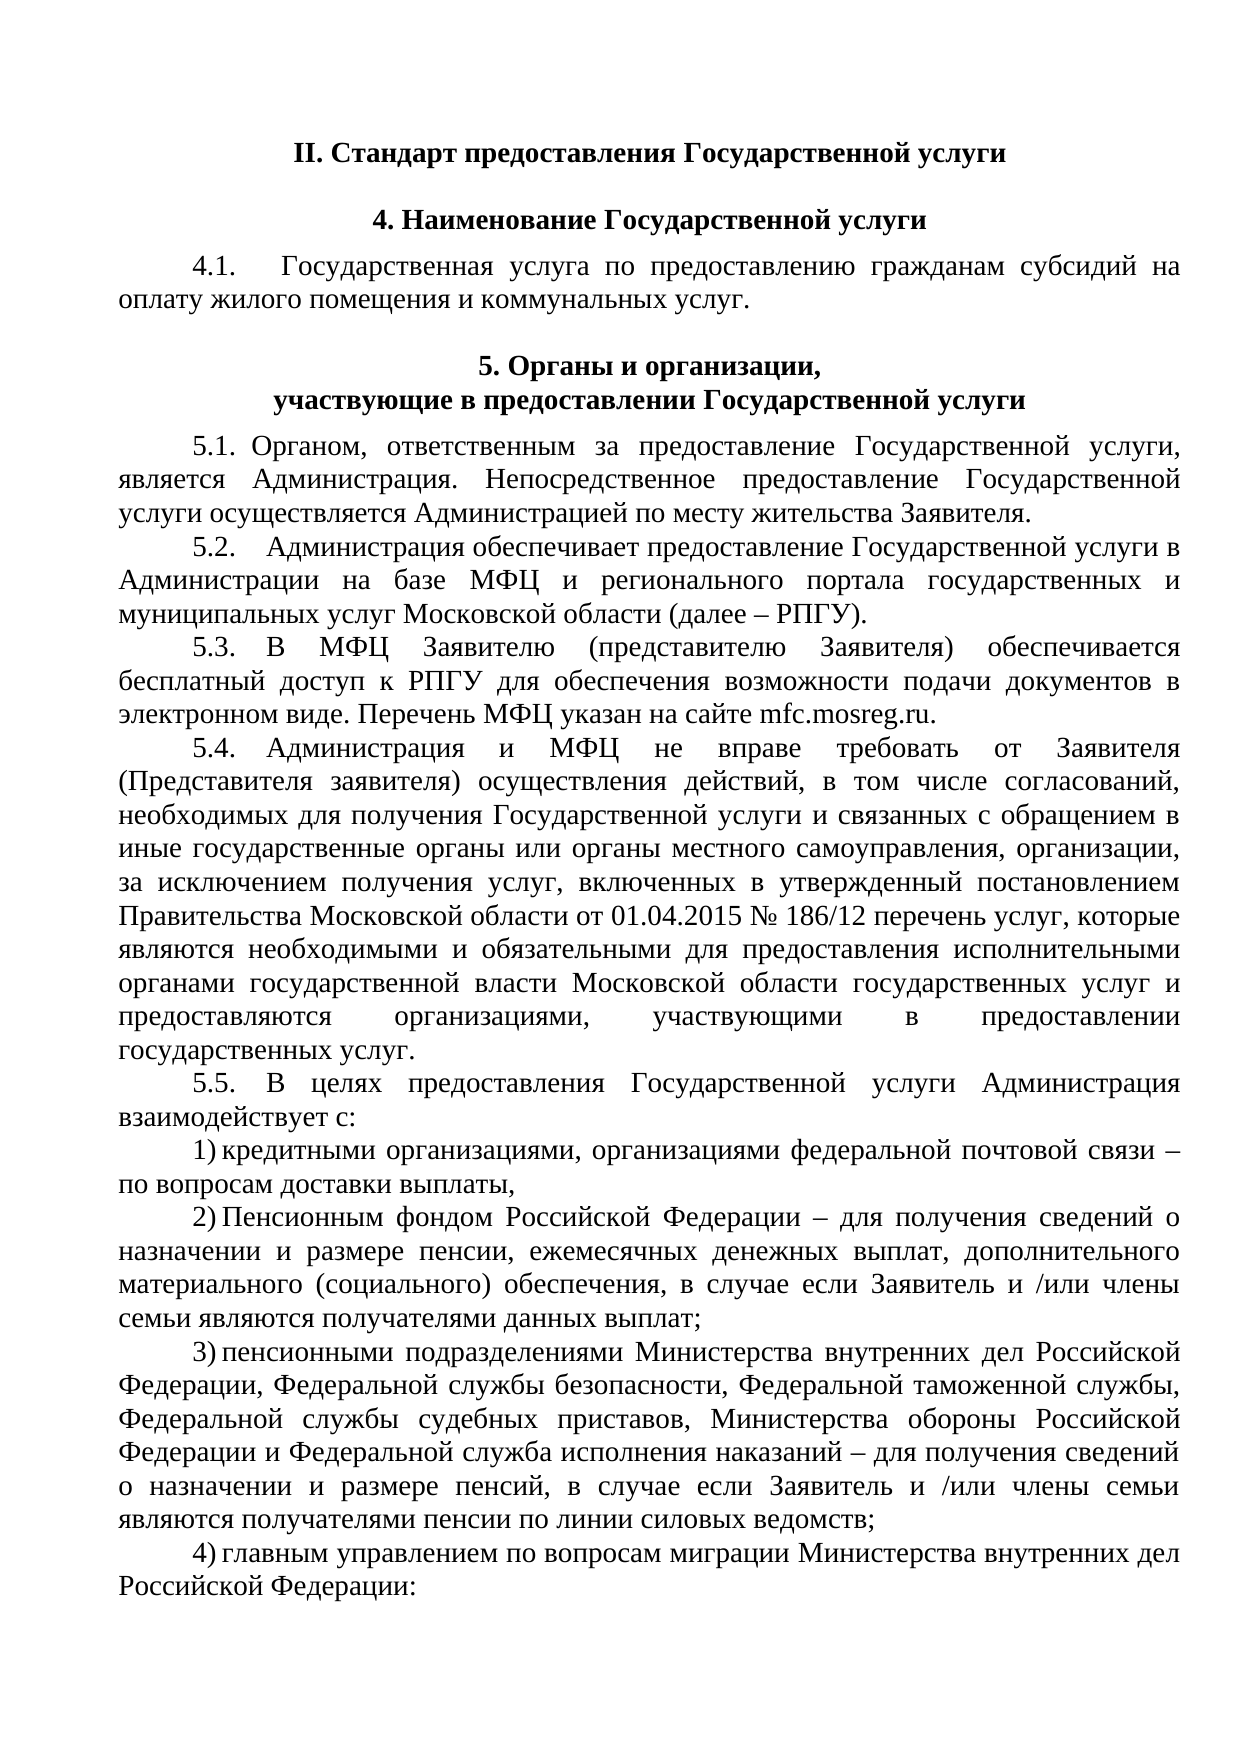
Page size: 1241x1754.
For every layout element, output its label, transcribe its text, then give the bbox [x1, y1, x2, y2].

list главным управлением по вопросам миграции Министерства внутренних дел Российской Федерации: [118, 1535, 1181, 1602]
text Государственная услуга по предоставлению гражданам субсидий на оплату жилого помещения и коммунальных услуг. [118, 248, 1181, 315]
text Администрация и МФЦ не вправе требовать от Заявителя (Представителя заявителя) осуществления действий, в том числе согласований, необходимых для получения Государственной услуги и связанных с обращением в иные государственные органы или органы местного самоуправления, организации, за исключением получения услуг, включенных в утвержденный постановлением Правительства Московской области от 01.04.2015 № 186/12 перечень услуг, которые являются необходимыми и обязательными для предоставления исполнительными органами государственной власти Московской области государственных услуг и предоставляются организациями, участвующими в предоставлении государственных услуг. [118, 730, 1181, 1065]
text В МФЦ Заявителю (представителю Заявителя) обеспечивается бесплатный доступ к РПГУ для обеспечения возможности подачи документов в электронном виде. Перечень МФЦ указан на сайте mfc.mosreg.ru. [118, 629, 1181, 730]
text Органом, ответственным за предоставление Государственной услуги, является Администрация. Непосредственное предоставление Государственной услуги осуществляется Администрацией по месту жительства Заявителя. [118, 428, 1181, 529]
text Наименование Государственной услуги [118, 202, 1181, 235]
text Органы и организации, [118, 348, 1181, 382]
list Пенсионным фондом Российской Федерации – для получения сведений о назначении и размере пенсии, ежемесячных денежных выплат, дополнительного материального (социального) обеспечения, в случае если Заявитель и /или члены семьи являются получателями данных выплат; [118, 1199, 1181, 1334]
list кредитными организациями, организациями федеральной почтовой связи – по вопросам доставки выплаты, [118, 1132, 1181, 1199]
text II. Стандарт предоставления Государственной услуги [118, 135, 1181, 168]
list пенсионными подразделениями Министерства внутренних дел Российской Федерации, Федеральной службы безопасности, Федеральной таможенной службы, Федеральной службы судебных приставов, Министерства обороны Российской Федерации и Федеральной служба исполнения наказаний – для получения сведений о назначении и размере пенсий, в случае если Заявитель и /или члены семьи являются получателями пенсии по линии силовых ведомств; [118, 1334, 1181, 1535]
list участвующие в предоставлении Государственной услуги [118, 382, 1181, 416]
text Администрация обеспечивает предоставление Государственной услуги в Администрации на базе МФЦ и регионального портала государственных и муниципальных услуг Московской области (далее – РПГУ). [118, 529, 1181, 629]
text В целях предоставления Государственной услуги Администрация взаимодействует с: [118, 1065, 1181, 1132]
